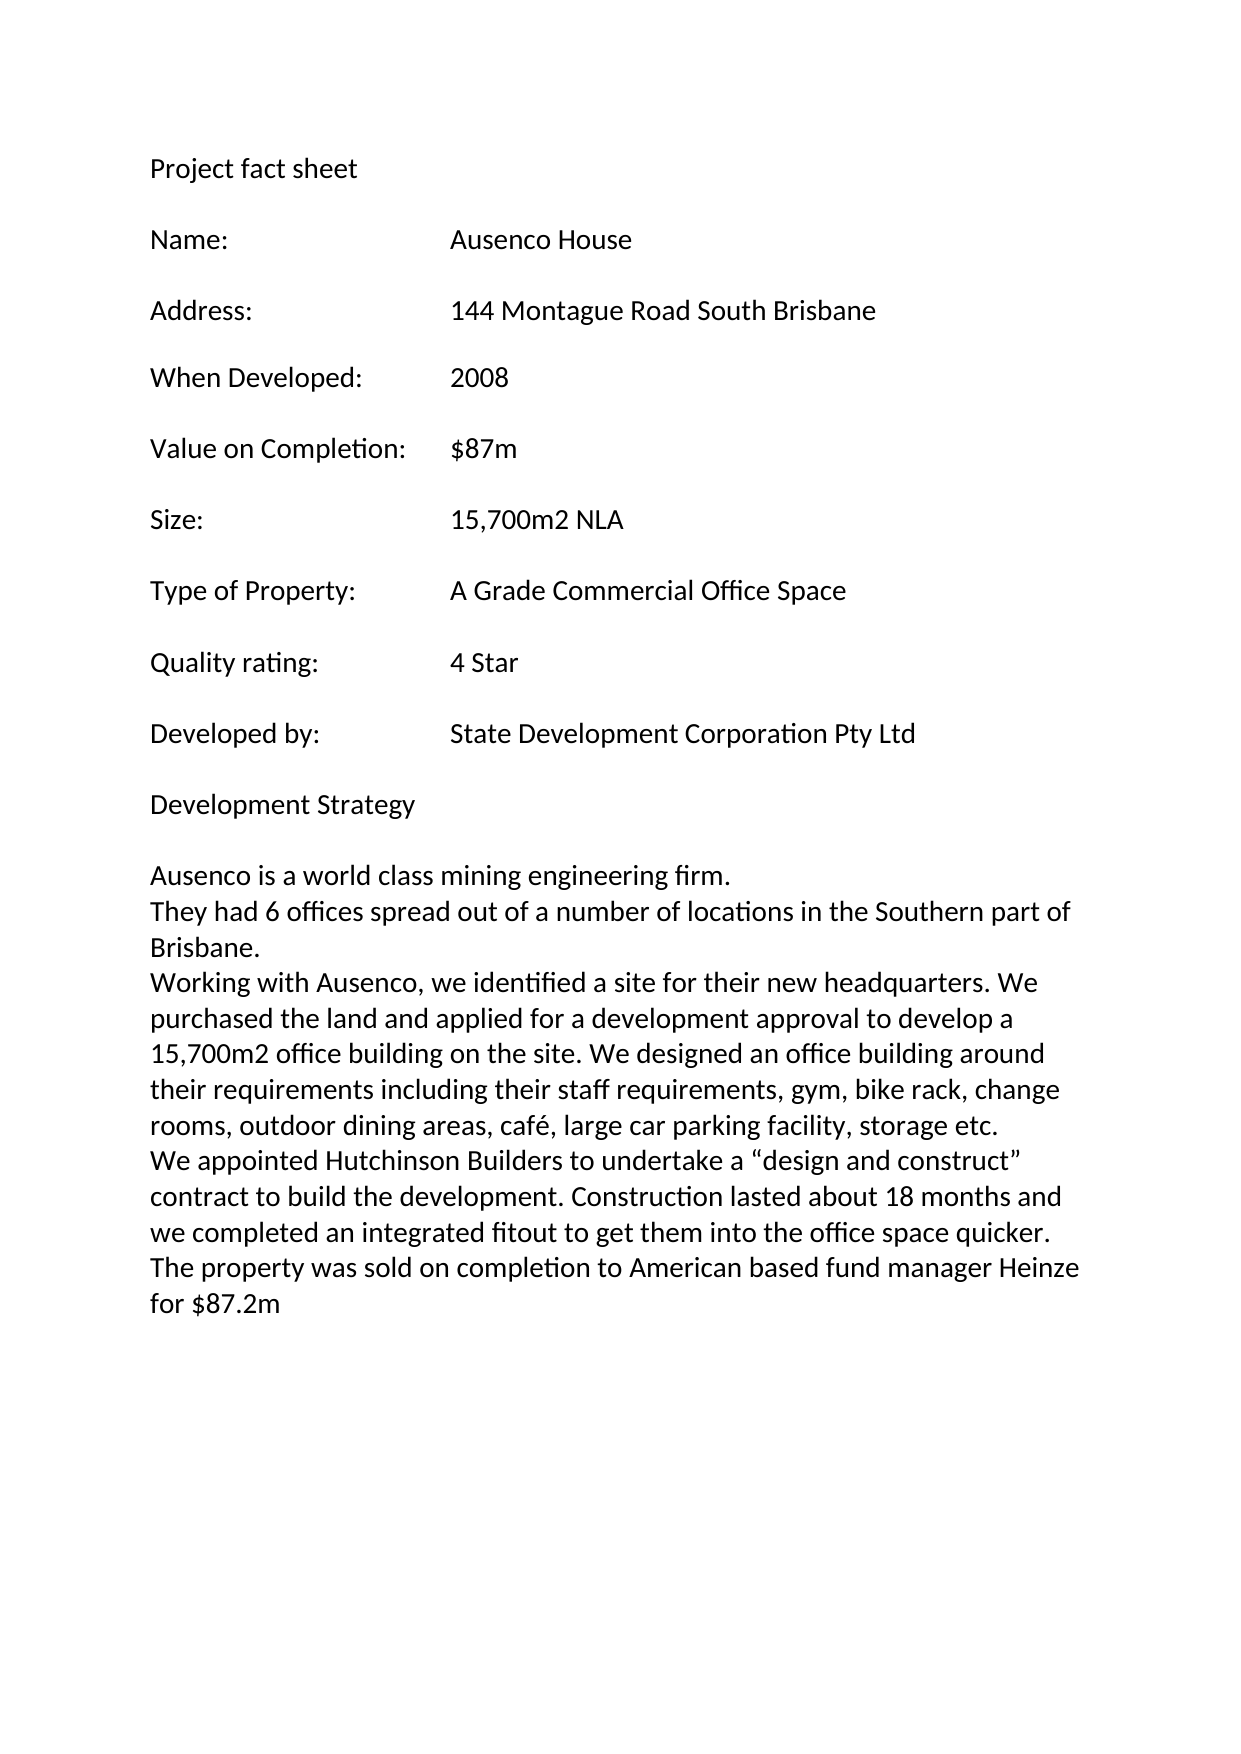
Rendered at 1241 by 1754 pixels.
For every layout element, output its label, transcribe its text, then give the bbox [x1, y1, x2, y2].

text Name: Ausenco House [150, 221, 1090, 257]
text Working with Ausenco, we identified a site for their new headquarters. We purchased the land and applied for a development approval to develop a 15,700m2 office building on the site. We designed an office building around their requirements including their staff requirements, gym, bike rack, change rooms, outdoor dining areas, café, large car parking facility, storage etc. [150, 964, 1090, 1142]
text Size: 15,700m2 NLA [150, 501, 1090, 537]
text Ausenco is a world class mining engineering firm. [150, 857, 1090, 893]
text Address: 144 Montague Road South Brisbane [150, 292, 1090, 328]
text The property was sold on completion to American based fund manager Heinze for $87.2m [150, 1249, 1090, 1321]
text Development Strategy [150, 786, 1090, 822]
text They had 6 offices spread out of a number of locations in the Southern part of Brisbane. [150, 893, 1090, 964]
text Project fact sheet [150, 150, 1090, 186]
text When Developed: 2008 [150, 359, 1090, 394]
text Developed by: State Development Corporation Pty Ltd [150, 715, 1090, 751]
text Type of Property: A Grade Commercial Office Space [150, 572, 1090, 608]
text Quality rating: 4 Star [150, 644, 1090, 679]
text We appointed Hutchinson Builders to undertake a “design and construct” contract to build the development. Construction lasted about 18 months and we completed an integrated fitout to get them into the office space quicker. [150, 1142, 1090, 1249]
text Value on Completion: $87m [150, 430, 1090, 466]
